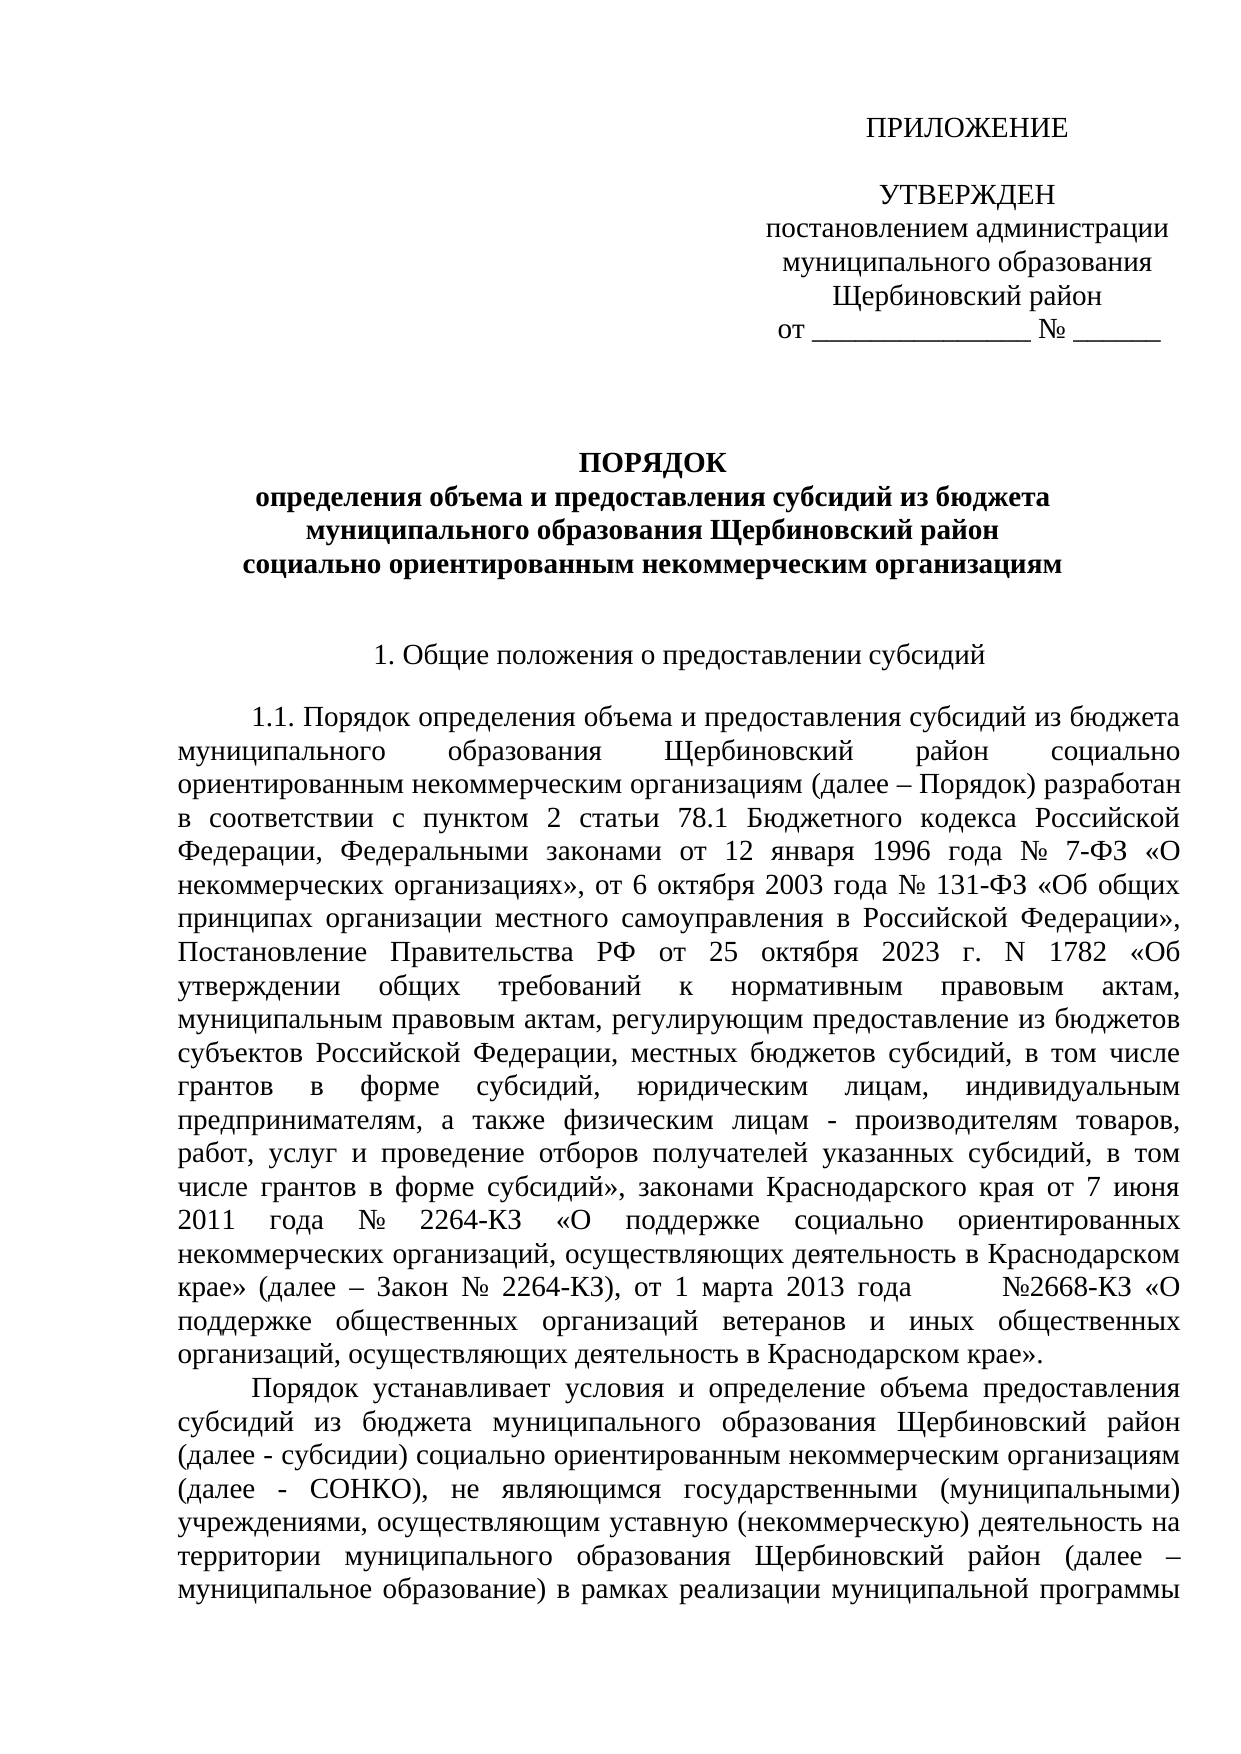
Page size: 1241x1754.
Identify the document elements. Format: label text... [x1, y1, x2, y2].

table_header ПРИЛОЖЕНИЕ УТВЕРЖДЕН постановлением администрации муниципального образования Щербиновский район от _______________ № ______ [753, 110, 1181, 345]
text 1. Общие положения о предоставлении субсидий [177, 637, 1181, 671]
text 1.1. Порядок определения объема и предоставления субсидий из бюджета муниципального образования Щербиновский район социально ориентированным некоммерческим организациям (далее – Порядок) разработан в соответствии с пунктом 2 статьи 78.1 Бюджетного кодекса Российской Федерации, Федеральными законами от 12 января 1996 года № 7-ФЗ «О некоммерческих организациях», от 6 октября 2003 года № 131-ФЗ «Об общих принципах организации местного самоуправления в Российской Федерации», Постановление Правительства РФ от 25 октября 2023 г. N 1782 «Об утверждении общих требований к нормативным правовым актам, муниципальным правовым актам, регулирующим предоставление из бюджетов субъектов Российской Федерации, местных бюджетов субсидий, в том числе грантов в форме субсидий, юридическим лицам, индивидуальным предпринимателям, а также физическим лицам - производителям товаров, работ, услуг и проведение отборов получателей указанных субсидий, в том числе грантов в форме субсидий», законами Краснодарского края от 7 июня 2011 года № 2264-КЗ «О поддержке социально ориентированных некоммерческих организаций, осуществляющих деятельность в Краснодарском крае» (далее – Закон № 2264-КЗ), от 1 марта 2013 года №2668-КЗ «О поддержке общественных организаций ветеранов и иных общественных организаций, осуществляющих деятельность в Краснодарском крае». [177, 699, 1181, 1370]
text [177, 1370, 1181, 1605]
table_cell ПОРЯДОК определения объема и предоставления субсидий из бюджета муниципального образования Щербиновский район социально ориентированным некоммерческим организациям [166, 345, 1139, 579]
